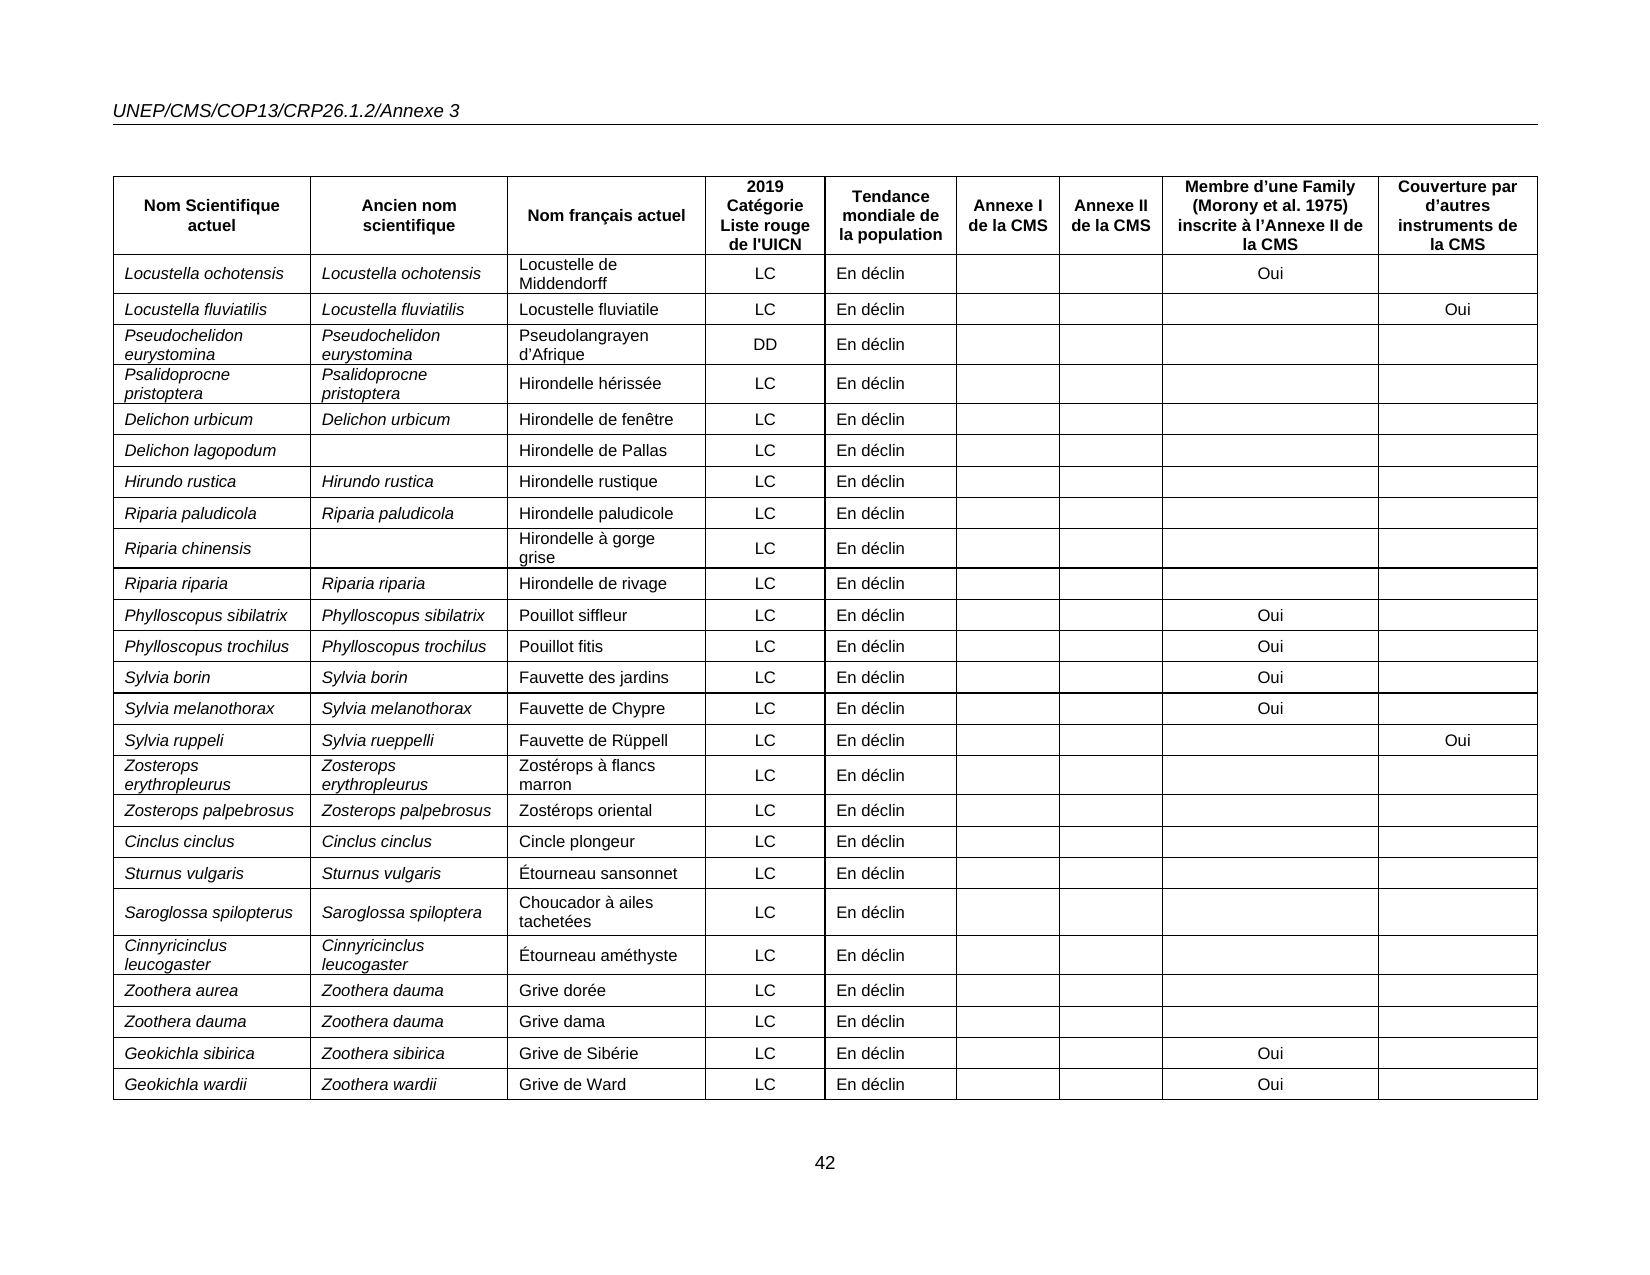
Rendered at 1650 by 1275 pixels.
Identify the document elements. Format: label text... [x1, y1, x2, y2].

table_cell Locustelle fluviatile [508, 294, 705, 324]
table_cell [957, 936, 1059, 974]
table_cell Sylvia melanothorax [114, 694, 310, 724]
table_cell LC [706, 975, 824, 1006]
table_cell [957, 889, 1059, 935]
table_cell LC [706, 600, 824, 630]
table_cell Zostérops oriental [508, 795, 705, 826]
table_cell En déclin [826, 756, 956, 794]
table_cell Pouillot fitis [508, 631, 705, 661]
table_cell [1060, 694, 1162, 724]
table_cell Riparia paludicola [311, 498, 507, 528]
table_cell Hirondelle paludicole [508, 498, 705, 528]
table_cell [1163, 325, 1378, 364]
table_cell Zostérops à flancs marron [508, 756, 705, 794]
table_cell Geokichla sibirica [114, 1038, 310, 1068]
table_cell [1379, 858, 1537, 888]
table_cell [957, 529, 1059, 567]
table_cell [1379, 889, 1537, 935]
table_cell [1060, 858, 1162, 888]
table_cell Hirondelle hérissée [508, 365, 705, 403]
table_cell LC [706, 756, 824, 794]
table_cell Zosterops palpebrosus [114, 795, 310, 826]
table_cell En déclin [826, 325, 956, 364]
table_cell [1163, 725, 1378, 755]
table_cell Riparia riparia [311, 569, 507, 599]
table_cell Pseudolangrayen d’Afrique [508, 325, 705, 364]
table_cell [1060, 365, 1162, 403]
table_cell [1163, 975, 1378, 1006]
table_cell [1163, 404, 1378, 434]
table_cell LC [706, 662, 824, 692]
table_cell Zosterops erythropleurus [114, 756, 310, 794]
table_header Ancien nom scientifique [311, 177, 507, 254]
table_cell [957, 1069, 1059, 1099]
table_cell [1163, 827, 1378, 857]
table_cell [1379, 662, 1537, 692]
table_cell Fauvette des jardins [508, 662, 705, 692]
table_cell LC [706, 467, 824, 497]
table_cell [1379, 600, 1537, 630]
table_cell [957, 467, 1059, 497]
table_cell Delichon urbicum [311, 404, 507, 434]
table_cell Hirundo rustica [311, 467, 507, 497]
table_cell [1163, 858, 1378, 888]
table_cell [1163, 1007, 1378, 1037]
table_cell Fauvette de Chypre [508, 694, 705, 724]
table_cell Zoothera dauma [114, 1007, 310, 1037]
table_cell Oui [1379, 294, 1537, 324]
table_cell LC [706, 889, 824, 935]
table_cell [1379, 435, 1537, 466]
table_cell [1060, 936, 1162, 974]
table_cell LC [706, 365, 824, 403]
table_cell [1379, 936, 1537, 974]
table_cell LC [706, 404, 824, 434]
table_cell Cincle plongeur [508, 827, 705, 857]
table_cell Zosterops palpebrosus [311, 795, 507, 826]
table_cell En déclin [826, 600, 956, 630]
table_header Annexe I de la CMS [957, 177, 1059, 254]
table_cell Riparia paludicola [114, 498, 310, 528]
table_cell Geokichla wardii [114, 1069, 310, 1099]
table_cell Hirondelle à gorge grise [508, 529, 705, 567]
table_cell Psalidoprocne pristoptera [114, 365, 310, 403]
table_cell En déclin [826, 694, 956, 724]
table_cell LC [706, 827, 824, 857]
table_cell [1379, 795, 1537, 826]
table_cell En déclin [826, 631, 956, 661]
table_cell Oui [1379, 725, 1537, 755]
table_header Tendance mondiale de la population [826, 177, 956, 254]
table_cell [1060, 889, 1162, 935]
table_cell [957, 435, 1059, 466]
table_cell [1060, 600, 1162, 630]
table_cell Choucador à ailes tachetées [508, 889, 705, 935]
table_cell Oui [1163, 255, 1378, 293]
table_cell Riparia chinensis [114, 529, 310, 567]
table_cell Zoothera dauma [311, 1007, 507, 1037]
table_cell Grive de Ward [508, 1069, 705, 1099]
table_cell [1379, 1069, 1537, 1099]
table_cell Sylvia borin [311, 662, 507, 692]
table_cell En déclin [826, 795, 956, 826]
table_cell Sylvia rueppelli [311, 725, 507, 755]
table_cell Phylloscopus trochilus [311, 631, 507, 661]
table_cell [1060, 631, 1162, 661]
table_cell Sturnus vulgaris [114, 858, 310, 888]
table_cell [957, 1007, 1059, 1037]
table_cell Zoothera wardii [311, 1069, 507, 1099]
table_cell Locustella ochotensis [311, 255, 507, 293]
table_cell Hirondelle rustique [508, 467, 705, 497]
table_cell LC [706, 529, 824, 567]
table_cell En déclin [826, 1007, 956, 1037]
table_cell [957, 1038, 1059, 1068]
table_cell Étourneau sansonnet [508, 858, 705, 888]
table_cell LC [706, 936, 824, 974]
table_cell [957, 827, 1059, 857]
table_cell Zoothera sibirica [311, 1038, 507, 1068]
table_cell Zosterops erythropleurus [311, 756, 507, 794]
table_cell [1379, 404, 1537, 434]
table_cell [1060, 569, 1162, 599]
table_cell [1060, 498, 1162, 528]
table_cell LC [706, 631, 824, 661]
table_cell Riparia riparia [114, 569, 310, 599]
table_cell [1060, 255, 1162, 293]
table_cell Psalidoprocne pristoptera [311, 365, 507, 403]
table_cell En déclin [826, 404, 956, 434]
table_cell Grive de Sibérie [508, 1038, 705, 1068]
table_cell [957, 975, 1059, 1006]
table_cell [957, 858, 1059, 888]
table_cell [1163, 498, 1378, 528]
table_cell [1060, 529, 1162, 567]
table_cell DD [706, 325, 824, 364]
table_cell Locustella fluviatilis [114, 294, 310, 324]
table_cell Oui [1163, 1069, 1378, 1099]
table_cell [1379, 498, 1537, 528]
table_cell [1163, 435, 1378, 466]
table_header Nom français actuel [508, 177, 705, 254]
table_cell Delichon lagopodum [114, 435, 310, 466]
table_cell [1060, 1069, 1162, 1099]
table_cell Étourneau améthyste [508, 936, 705, 974]
table_cell Phylloscopus sibilatrix [311, 600, 507, 630]
table_cell En déclin [826, 498, 956, 528]
table_cell [1060, 1038, 1162, 1068]
table_cell [1379, 365, 1537, 403]
table_cell LC [706, 1007, 824, 1037]
table_cell Oui [1163, 694, 1378, 724]
table_cell Oui [1163, 1038, 1378, 1068]
table_cell [1379, 1007, 1537, 1037]
table_cell Zoothera aurea [114, 975, 310, 1006]
table_cell Locustella fluviatilis [311, 294, 507, 324]
table_cell [1163, 936, 1378, 974]
table_cell Grive dama [508, 1007, 705, 1037]
table_cell [1060, 827, 1162, 857]
table_cell [1379, 1038, 1537, 1068]
table_cell Sturnus vulgaris [311, 858, 507, 888]
table_cell En déclin [826, 529, 956, 567]
table_cell En déclin [826, 1038, 956, 1068]
table_cell [1060, 662, 1162, 692]
table_header Couverture par d’autres instruments de la CMS [1379, 177, 1537, 254]
table_cell [1379, 569, 1537, 599]
table_cell Pouillot siffleur [508, 600, 705, 630]
table_cell En déclin [826, 827, 956, 857]
table_cell [957, 600, 1059, 630]
table_cell En déclin [826, 435, 956, 466]
table_header Membre d’une Family (Morony et al. 1975) inscrite à l’Annexe II de la CMS [1163, 177, 1378, 254]
table_cell Fauvette de Rüppell [508, 725, 705, 755]
table_cell Hirondelle de rivage [508, 569, 705, 599]
table_cell Cinnyricinclus leucogaster [311, 936, 507, 974]
table_cell [957, 255, 1059, 293]
table_cell LC [706, 498, 824, 528]
table_cell [957, 569, 1059, 599]
table_cell Pseudochelidon eurystomina [311, 325, 507, 364]
table_cell [1379, 467, 1537, 497]
table_cell [957, 795, 1059, 826]
table_cell [1379, 325, 1537, 364]
table_cell [1060, 325, 1162, 364]
table_cell Hirondelle de Pallas [508, 435, 705, 466]
table_cell [957, 325, 1059, 364]
table_cell En déclin [826, 975, 956, 1006]
table_cell [957, 294, 1059, 324]
table_cell Hirundo rustica [114, 467, 310, 497]
table_cell [957, 756, 1059, 794]
table_cell Cinclus cinclus [311, 827, 507, 857]
table_cell [1060, 756, 1162, 794]
table_cell LC [706, 694, 824, 724]
table_cell [1379, 255, 1537, 293]
table_cell [957, 498, 1059, 528]
table_cell En déclin [826, 467, 956, 497]
table_cell LC [706, 435, 824, 466]
table_cell [1163, 294, 1378, 324]
table_cell [1379, 827, 1537, 857]
table_cell [1163, 795, 1378, 826]
table_cell [957, 365, 1059, 403]
table_cell LC [706, 569, 824, 599]
table_cell [1060, 467, 1162, 497]
table_cell [1379, 631, 1537, 661]
table_cell [1379, 529, 1537, 567]
table_cell En déclin [826, 725, 956, 755]
table_cell Locustelle de Middendorff [508, 255, 705, 293]
table_cell [1163, 756, 1378, 794]
table_cell [1060, 1007, 1162, 1037]
table_cell [1060, 435, 1162, 466]
table_cell [311, 529, 507, 567]
table_cell [1379, 694, 1537, 724]
table_cell [1379, 756, 1537, 794]
table_cell [311, 435, 507, 466]
table_cell Sylvia melanothorax [311, 694, 507, 724]
table_cell Oui [1163, 662, 1378, 692]
table_header Annexe II de la CMS [1060, 177, 1162, 254]
table_cell [1163, 529, 1378, 567]
table_cell En déclin [826, 569, 956, 599]
table_cell En déclin [826, 255, 956, 293]
table_cell Pseudochelidon eurystomina [114, 325, 310, 364]
table_header Nom Scientifique actuel [114, 177, 310, 254]
table_cell [957, 694, 1059, 724]
table_cell En déclin [826, 858, 956, 888]
table_cell [1163, 569, 1378, 599]
table_cell Saroglossa spiloptera [311, 889, 507, 935]
table_cell [1060, 404, 1162, 434]
table_cell En déclin [826, 294, 956, 324]
table_cell Phylloscopus trochilus [114, 631, 310, 661]
table_cell Sylvia borin [114, 662, 310, 692]
table_cell Locustella ochotensis [114, 255, 310, 293]
table_cell [1163, 365, 1378, 403]
table_cell LC [706, 255, 824, 293]
table_cell LC [706, 1069, 824, 1099]
table_cell En déclin [826, 936, 956, 974]
table_cell Hirondelle de fenêtre [508, 404, 705, 434]
table_cell LC [706, 1038, 824, 1068]
table_cell Grive dorée [508, 975, 705, 1006]
table_cell En déclin [826, 365, 956, 403]
table_cell [1060, 725, 1162, 755]
table_cell [957, 631, 1059, 661]
table_cell Zoothera dauma [311, 975, 507, 1006]
table_cell Oui [1163, 631, 1378, 661]
table_cell [957, 725, 1059, 755]
table_cell [1163, 889, 1378, 935]
table_cell Delichon urbicum [114, 404, 310, 434]
table_cell [1163, 467, 1378, 497]
table_cell Saroglossa spilopterus [114, 889, 310, 935]
table_cell Oui [1163, 600, 1378, 630]
table_cell LC [706, 294, 824, 324]
table_cell LC [706, 725, 824, 755]
table_cell [1060, 795, 1162, 826]
table_header 2019 Catégorie Liste rouge de l'UICN [706, 177, 824, 254]
table_cell LC [706, 795, 824, 826]
table_cell Phylloscopus sibilatrix [114, 600, 310, 630]
table_cell [1379, 975, 1537, 1006]
table_cell Cinnyricinclus leucogaster [114, 936, 310, 974]
table_cell En déclin [826, 1069, 956, 1099]
table_cell Cinclus cinclus [114, 827, 310, 857]
table_cell [957, 404, 1059, 434]
table_cell Sylvia ruppeli [114, 725, 310, 755]
table_cell LC [706, 858, 824, 888]
table_cell [1060, 294, 1162, 324]
table_cell [1060, 975, 1162, 1006]
table_cell En déclin [826, 662, 956, 692]
table_cell [957, 662, 1059, 692]
table_cell En déclin [826, 889, 956, 935]
